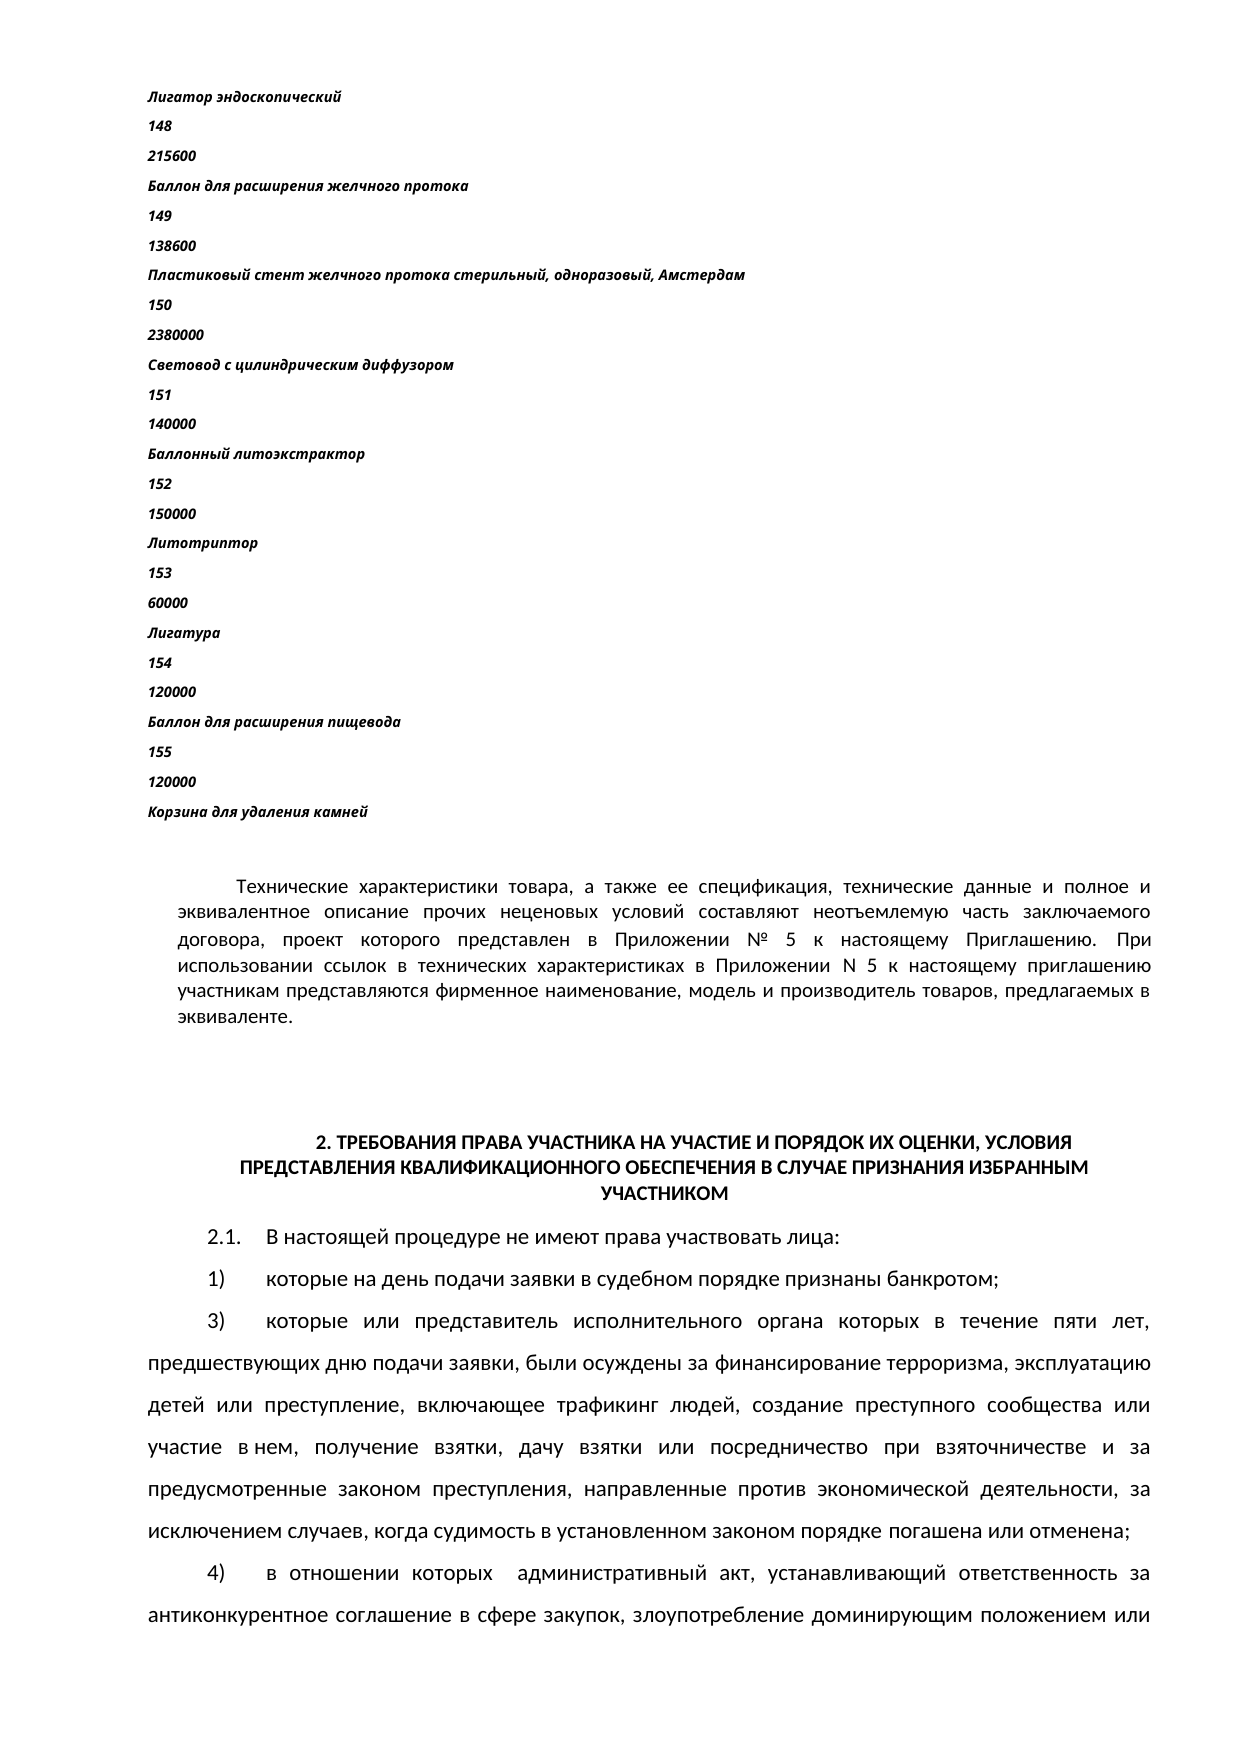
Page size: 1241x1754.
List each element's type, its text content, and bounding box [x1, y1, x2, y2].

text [148, 1558, 1152, 1628]
text 2.1. В настоящей процедуре не имеют права участвовать лица: [148, 1222, 1152, 1250]
text 2. ТРЕБОВАНИЯ ПРАВА УЧАСТНИКА НА УЧАСТИЕ И ПОРЯДОК ИХ ОЦЕНКИ, УСЛОВИЯ ПРЕДСТАВЛЕНИЯ КВАЛИФИКАЦИОННОГО ОБЕСПЕЧЕНИЯ В СЛУЧАЕ ПРИЗНАНИЯ ИЗБРАННЫМ УЧАСТНИКОМ [177, 1129, 1152, 1205]
text 3) которые или представитель исполнительного органа которых в течение пяти лет, предшествующих дню подачи заявки, были осуждены за финансирование терроризма, эксплуатацию детей или преступление, включающее трафикинг людей, создание преступного сообщества или участие в нем, получение взятки, дачу взятки или посредничество при взяточничестве и за предусмотренные законом преступления, направленные против экономической деятельности, за исключением случаев, когда судимость в установленном законом порядке погашена или отменена; [148, 1306, 1152, 1544]
text 1) которые на день подачи заявки в судебном порядке признаны банкротом; [148, 1264, 1152, 1292]
text Технические характеристики товара, а также ее спецификация, технические данные и полное и эквивалентное описание прочих неценовых условий составляют неотъемлемую часть заключаемого договора, проект которого представлен в Приложении № 5 к настоящему Приглашению. При использовании ссылок в технических характеристиках в Приложении N 5 к настоящему приглашению участникам представляются фирменное наименование, модель и производитель товаров, предлагаемых в эквиваленте. [177, 873, 1152, 1028]
